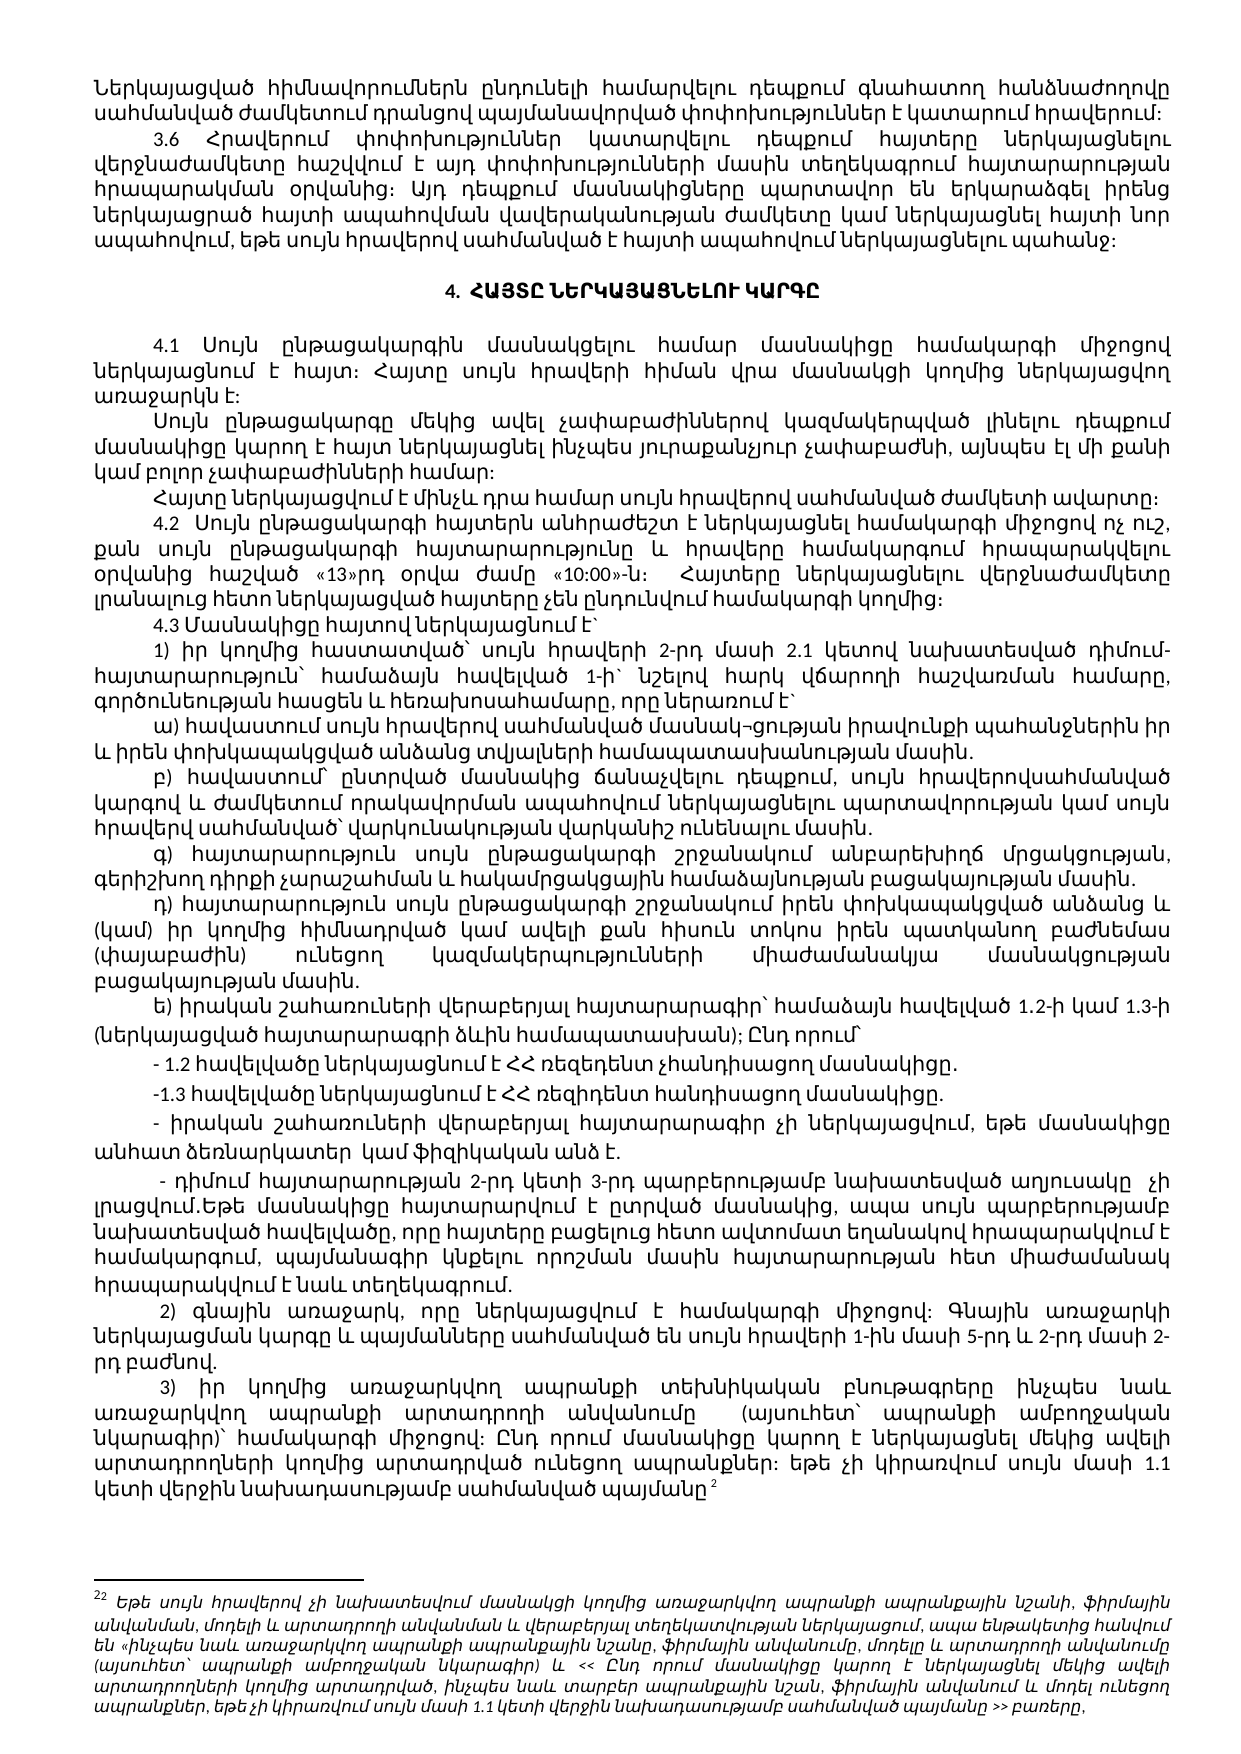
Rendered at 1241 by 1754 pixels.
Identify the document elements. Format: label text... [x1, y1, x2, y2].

text ե) իրական շահառուների վերաբերյալ հայտարարագիր՝ համաձայն հավելված 1․2-ի կամ 1.3-ի (ներկայացված հայտարարագրի ձևին համապատասխան); Ընդ որում՝ [94, 993, 1171, 1048]
text -1.3 հավելվածը ներկայացնում է ՀՀ ռեզիդենտ հանդիսացող մասնակիցը. [94, 1081, 1171, 1106]
text ա) հավաստում սույն հրավերով սահմանված մասնակ¬ցության իրավունքի պահանջներին իր և իրեն փոխկապակցված անձանց տվյալների համապատասխանության մասին. [94, 714, 1171, 764]
text դ) հայտարարություն սույն ընթացակարգի շրջանակում իրեն փոխկապակցված անձանց և (կամ) իր կողմից հիմնադրված կամ ավելի քան հիսուն տոկոս իրեն պատկանող բաժնեմաս (փայաբաժին) ունեցող կազմակերպությունների միաժամանակյա մասնակցության բացակայության մասին. [94, 892, 1171, 993]
text 4.3 Մասնակիցը հայտով ներկայացնում է` [94, 612, 1171, 637]
text 2) գնային առաջարկ, որը ներկայացվում է համակարգի միջոցով: Գնային առաջարկի ներկայացման կարգը և պայմանները սահմանված են սույն հրավերի 1-ին մասի 5-րդ և 2-րդ մասի 2-րդ բաժնով. [94, 1298, 1171, 1374]
text - իրական շահառուների վերաբերյալ հայտարարագիր չի ներկայացվում, եթե մասնակիցը անհատ ձեռնարկատեր կամ ֆիզիկական անձ է. [94, 1110, 1171, 1164]
text Հայտը ներկայացվում է մինչև դրա համար սույն հրավերով սահմանված ժամկետի ավարտը։ [94, 485, 1171, 510]
text - 1.2 հավելվածը ներկայացնում է ՀՀ ռեզեդենտ չհանդիսացող մասնակիցը․ [94, 1052, 1171, 1077]
text բ) հավաստում՝ ընտրված մասնակից ճանաչվելու դեպքում, սույն հրավերովսահմանված կարգով և ժամկետում որակավորման ապահովում ներկայացնելու պարտավորության կամ սույն հրավերվ սահմանված՝ վարկունակության վարկանիշ ունենալու մասին. [94, 764, 1171, 841]
text - դիմում հայտարարության 2-րդ կետի 3-րդ պարբերությամբ նախատեսված աղյուսակը չի լրացվում․Եթե մասնակիցը հայտարարվում է ըտրված մասնակից, ապա սույն պարբերությամբ նախատեսված հավելվածը, որը հայտերը բացելուց հետո ավտոմատ եղանակով հրապարակվում է համակարգում, պայմանագիր կնքելու որոշման մասին հայտարարության հետ միաժամանակ հրապարակվում է նաև տեղեկագրում. [94, 1168, 1171, 1298]
text 3) իր կողմից առաջարկվող ապրանքի տեխնիկական բնութագրերը ինչպես նաև առաջարկվող ապրանքի արտադրողի անվանումը (այսուհետ՝ ապրանքի ամբողջական նկարագիր)՝ համակարգի միջոցով: Ընդ որում մասնակիցը կարող է ներկայացնել մեկից ավելի արտադրողների կողմից արտադրված ունեցող ապրանքներ: եթե չի կիրառվում սույն մասի 1.1 կետի վերջին նախադասությամբ սահմանված պայմանը 2 [94, 1374, 1171, 1501]
text 1) իր կողմից հաստատված՝ սույն հրավերի 2-րդ մասի 2.1 կետով նախատեսված դիմում-հայտարարություն՝ համաձայն հավելված 1-ի` նշելով հարկ վճարողի հաշվառման համարը, գործունեության հասցեն և հեռախոսահամարը, որը ներառում է` [94, 637, 1171, 714]
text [94, 75, 1171, 126]
text Սույն ընթացակարգը մեկից ավել չափաբաժիններով կազմակերպված լինելու դեպքում մասնակիցը կարող է հայտ ներկայացնել ինչպես յուրաքանչյուր չափաբաժնի, այնպես էլ մի քանի կամ բոլոր չափաբաժինների համար: [94, 409, 1171, 485]
text 3.6 Հրավերում փոփոխություններ կատարվելու դեպքում հայտերը ներկայացնելու վերջնաժամկետը հաշվվում է այդ փոփոխությունների մասին տեղեկագրում հայտարարության հրապարակման օրվանից։ Այդ դեպքում մասնակիցները պարտավոր են երկարաձգել իրենց ներկայացրած հայտի ապահովման վավերականության ժամկետը կամ ներկայացնել հայտի նոր ապահովում, եթե սույն հրավերով սահմանված է հայտի ապահովում ներկայացնելու պահանջ: [94, 126, 1171, 253]
text գ) հայտարարություն սույն ընթացակարգի շրջանակում անբարեխիղճ մրցակցության, գերիշխող դիրքի չարաշահման և հակամրցակցային համաձայնության բացակայության մասին. [94, 841, 1171, 892]
text 4.1 Սույն ընթացակարգին մասնակցելու համար մասնակիցը համակարգի միջոցով ներկայացնում է հայտ։ Հայտը սույն հրավերի հիման վրա մասնակցի կողմից ներկայացվող առաջարկն է: [94, 332, 1171, 409]
text 4.2 Սույն ընթացակարգի հայտերն անհրաժեշտ է ներկայացնել համակարգի միջոցով ոչ ուշ, քան սույն ընթացակարգի հայտարարությունը և հրավերը համակարգում հրապարակվելու օրվանից հաշված «13»րդ օրվա ժամը «10:00»-ն։ Հայտերը ներկայացնելու վերջնաժամկետը լրանալուց հետո ներկայացված հայտերը չեն ընդունվում համակարգի կողմից։ [94, 510, 1171, 612]
text 4. ՀԱՅՏԸ ՆԵՐԿԱՅԱՑՆԵԼՈՒ ԿԱՐԳԸ [94, 278, 1171, 304]
